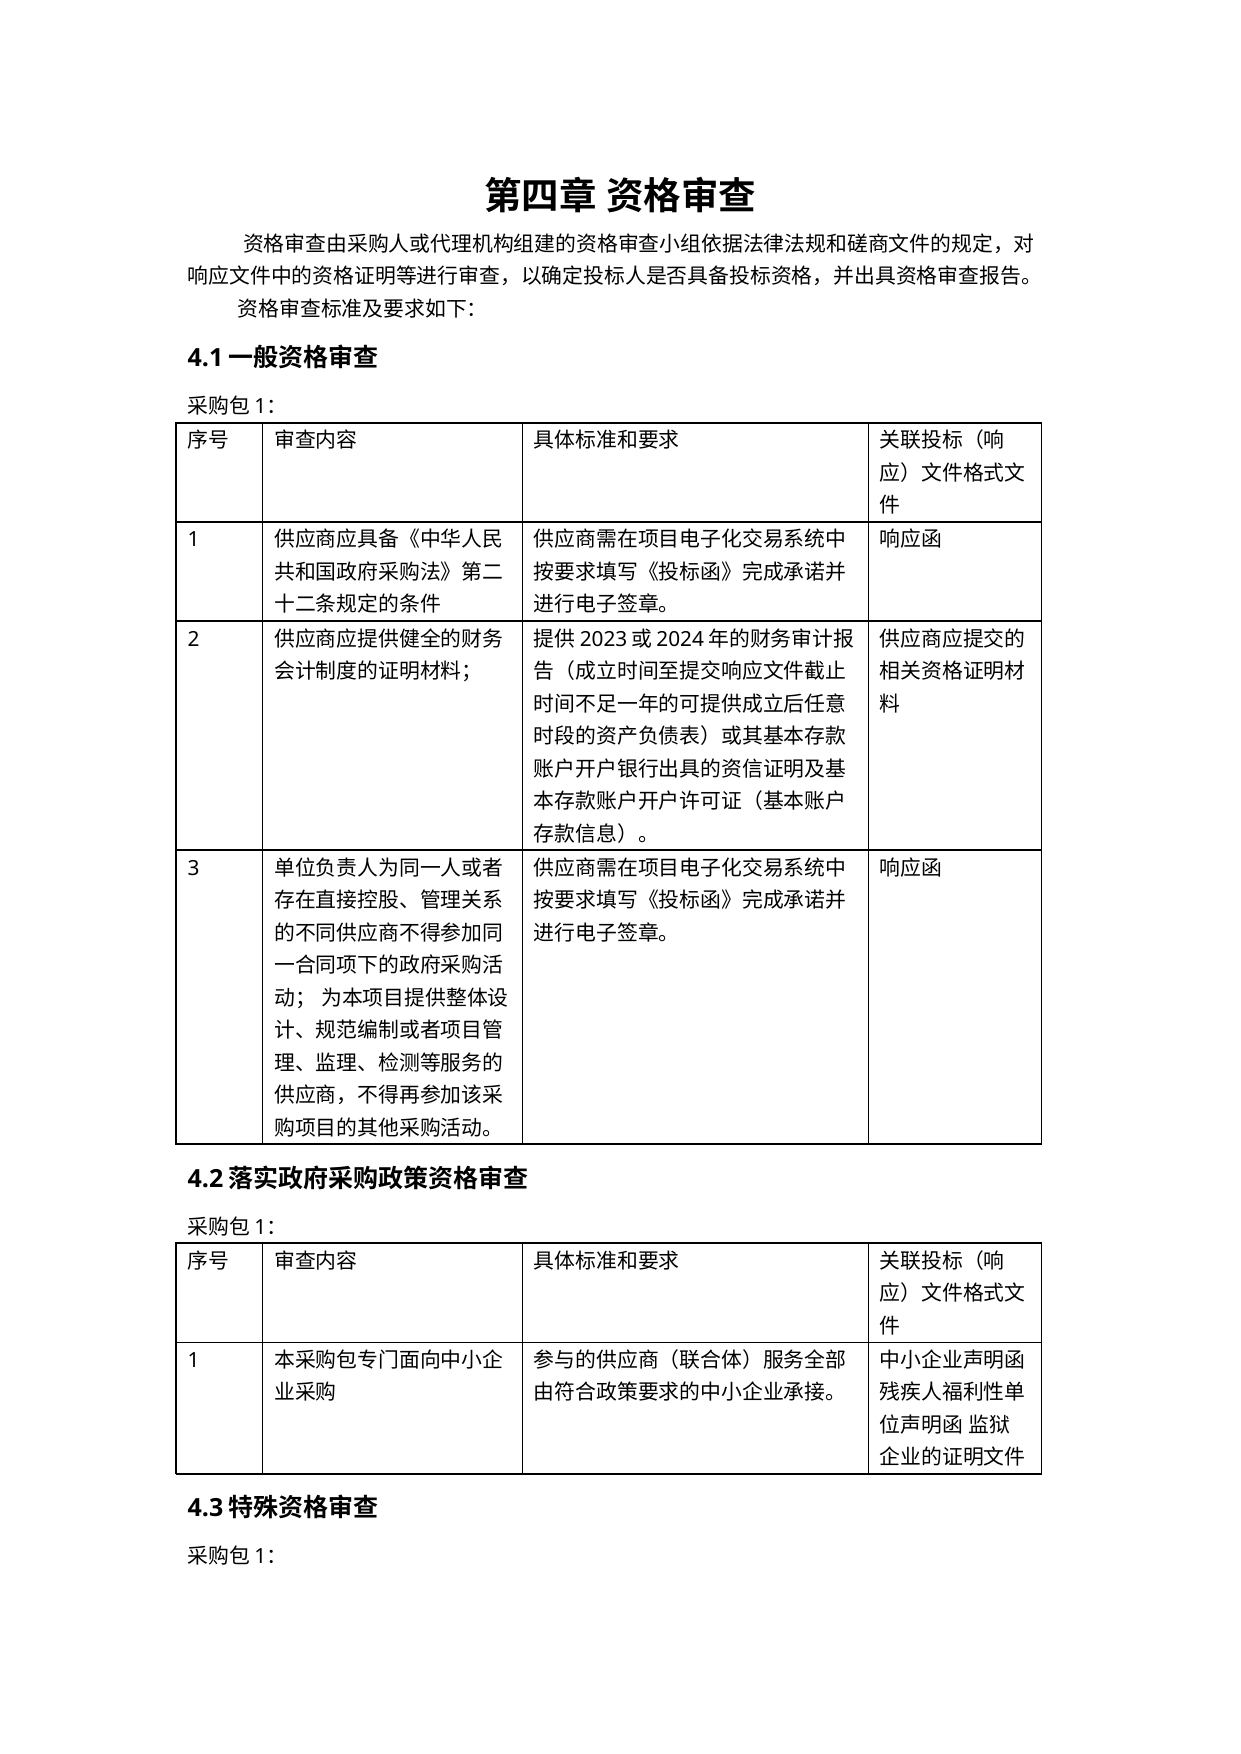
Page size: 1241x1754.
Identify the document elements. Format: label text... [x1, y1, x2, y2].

table_header 具体标准和要求 [523, 1244, 868, 1341]
table_header 具体标准和要求 [523, 424, 868, 521]
table_cell 2 [177, 622, 262, 849]
table_cell 中小企业声明函 残疾人福利性单位声明函 监狱企业的证明文件 [869, 1343, 1041, 1473]
table_cell 1 [177, 523, 262, 620]
table_cell 单位负责人为同一人或者存在直接控股、管理关系的不同供应商不得参加同一合同项下的政府采购活动； 为本项目提供整体设计、规范编制或者项目管理、监理、检测等服务的供应商，不得再参加该采购项目的其他采购活动。 [263, 851, 522, 1143]
table_header 关联投标（响应）文件格式文件 [869, 1244, 1041, 1341]
table_cell 供应商应提供健全的财务会计制度的证明材料； [263, 622, 522, 849]
table_cell 3 [177, 851, 262, 1143]
table_cell 响应函 [869, 851, 1041, 1143]
table_header 序号 [177, 424, 262, 521]
table_cell 供应商需在项目电子化交易系统中按要求填写《投标函》完成承诺并进行电子签章。 [523, 851, 868, 1143]
table_header 审查内容 [263, 1244, 522, 1341]
text 4.3特殊资格审查 [187, 1474, 1053, 1539]
table_cell 供应商应提交的相关资格证明材料 [869, 622, 1041, 849]
text 资格审查由采购人或代理机构组建的资格审查小组依据法律法规和磋商文件的规定，对响应文件中的资格证明等进行审查，以确定投标人是否具备投标资格，并出具资格审查报告。 [187, 227, 1053, 292]
table_cell 1 [177, 1343, 262, 1473]
table_header 关联投标（响应）文件格式文件 [869, 424, 1041, 521]
text 采购包1： [187, 1539, 1053, 1572]
table_cell 本采购包专门面向中小企业采购 [263, 1343, 522, 1473]
text 4.2落实政府采购政策资格审查 [187, 1145, 1053, 1210]
table_header 序号 [177, 1244, 262, 1341]
text 第四章 资格审查 [187, 162, 1053, 227]
table_cell 供应商需在项目电子化交易系统中按要求填写《投标函》完成承诺并进行电子签章。 [523, 523, 868, 620]
table_cell 参与的供应商（联合体）服务全部由符合政策要求的中小企业承接。 [523, 1343, 868, 1473]
text 采购包1： [187, 389, 1053, 422]
table_cell 响应函 [869, 523, 1041, 620]
table_cell 提供2023或2024年的财务审计报告（成立时间至提交响应文件截止时间不足一年的可提供成立后任意时段的资产负债表）或其基本存款账户开户银行出具的资信证明及基本存款账户开户许可证（基本账户存款信息）。 [523, 622, 868, 849]
text 采购包1： [187, 1210, 1053, 1242]
text 4.1一般资格审查 [187, 324, 1053, 389]
table_header 审查内容 [263, 424, 522, 521]
table_cell 供应商应具备《中华人民共和国政府采购法》第二十二条规定的条件 [263, 523, 522, 620]
text 资格审查标准及要求如下： [187, 292, 1053, 324]
